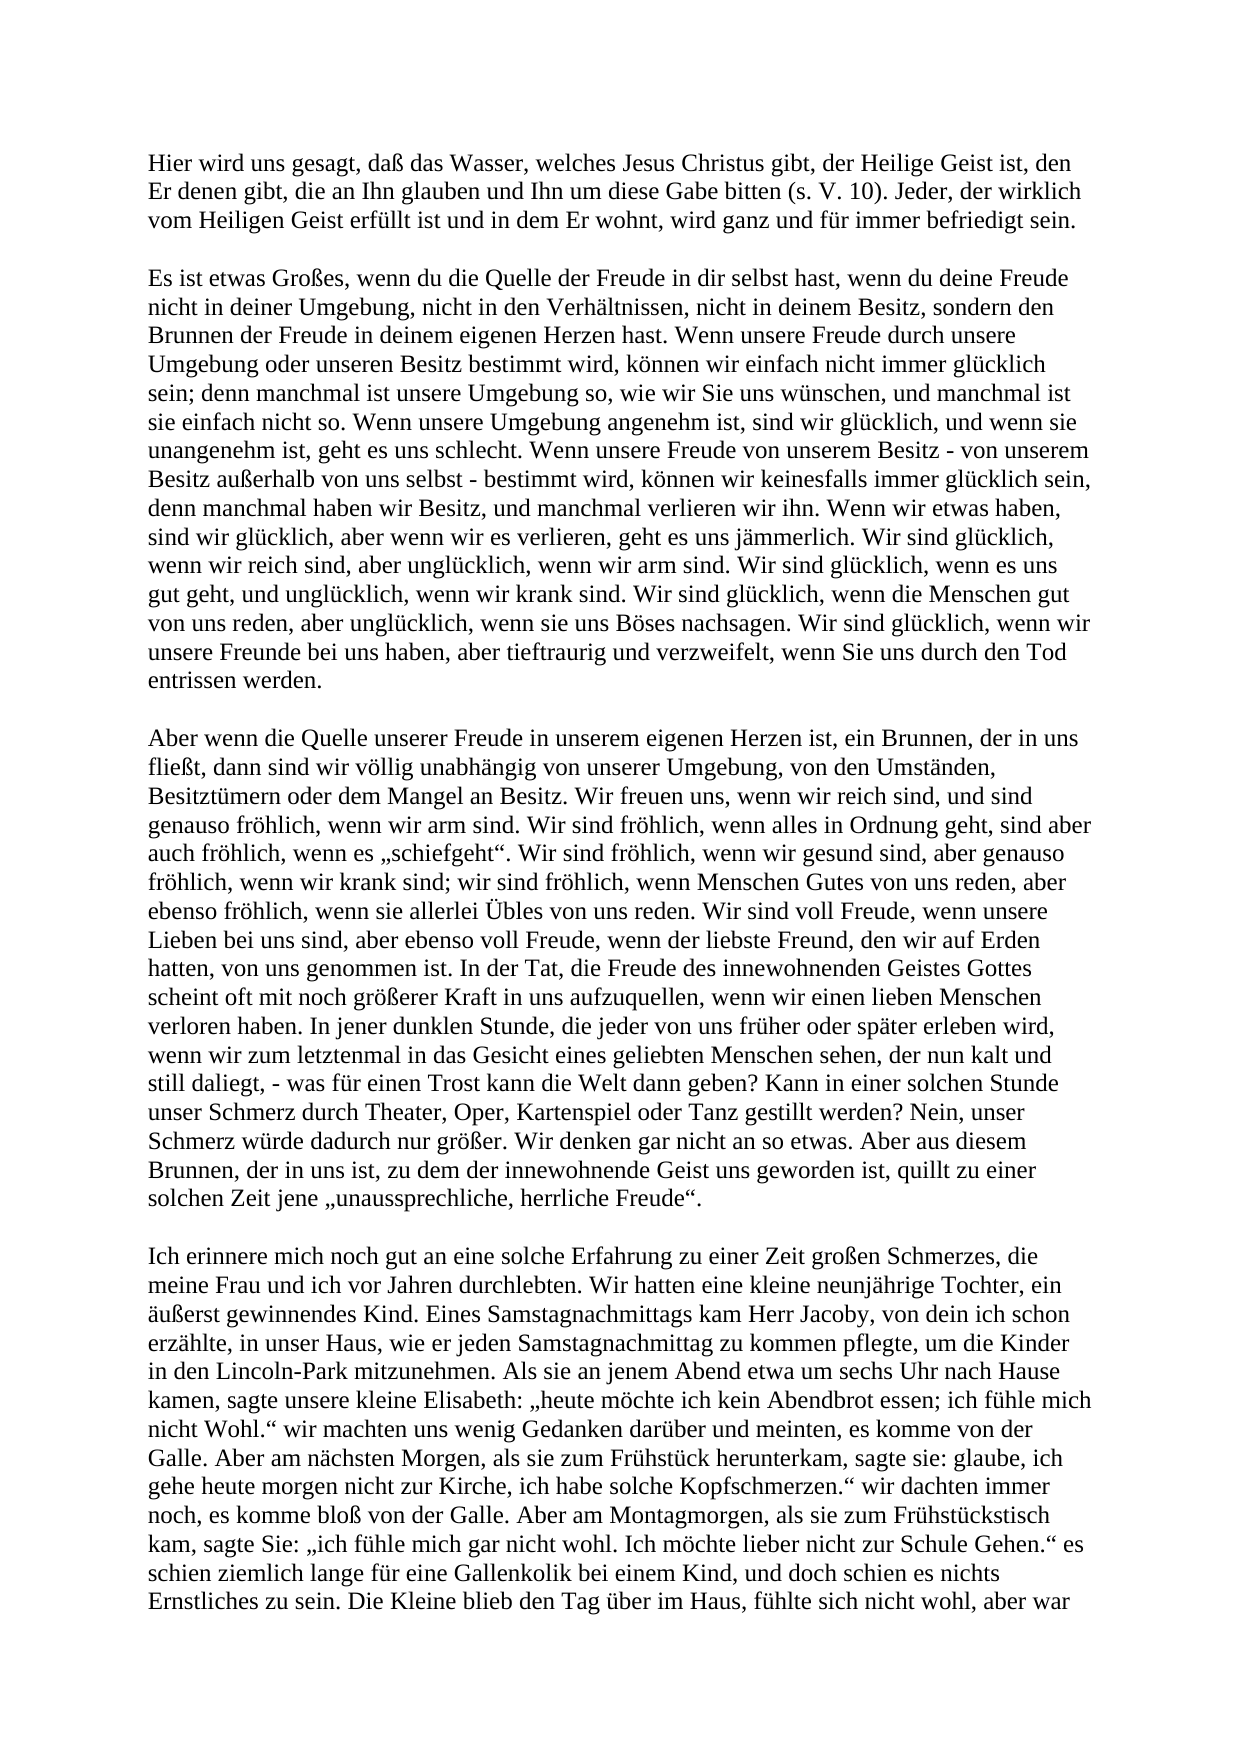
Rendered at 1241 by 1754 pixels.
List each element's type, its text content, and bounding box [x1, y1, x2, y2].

text Aber wenn die Quelle unserer Freude in unserem eigenen Herzen ist, ein Brunnen, der in uns fließt, dann sind wir völlig unabhängig von unserer Umgebung, von den Umständen, Besitztümern oder dem Mangel an Besitz. Wir freuen uns, wenn wir reich sind, und sind genauso fröhlich, wenn wir arm sind. Wir sind fröhlich, wenn alles in Ordnung geht, sind aber auch fröhlich, wenn es „schiefgeht“. Wir sind fröhlich, wenn wir gesund sind, aber genauso fröhlich, wenn wir krank sind; wir sind fröhlich, wenn Menschen Gutes von uns reden, aber ebenso fröhlich, wenn sie allerlei Übles von uns reden. Wir sind voll Freude, wenn unsere Lieben bei uns sind, aber ebenso voll Freude, wenn der liebste Freund, den wir auf Erden hatten, von uns genommen ist. In der Tat, die Freude des innewohnenden Geistes Gottes scheint oft mit noch größerer Kraft in uns aufzuquellen, wenn wir einen lieben Menschen verloren haben. In jener dunklen Stunde, die jeder von uns früher oder später erleben wird, wenn wir zum letztenmal in das Gesicht eines geliebten Menschen sehen, der nun kalt und still daliegt, - was für einen Trost kann die Welt dann geben? Kann in einer solchen Stunde unser Schmerz durch Theater, Oper, Kartenspiel oder Tanz gestillt werden? Nein, unser Schmerz würde dadurch nur größer. Wir denken gar nicht an so etwas. Aber aus diesem Brunnen, der in uns ist, zu dem der innewohnende Geist uns geworden ist, quillt zu einer solchen Zeit jene „unaussprechliche, herrliche Freude“. [148, 723, 1093, 1212]
text Es ist etwas Großes, wenn du die Quelle der Freude in dir selbst hast, wenn du deine Freude nicht in deiner Umgebung, nicht in den Verhältnissen, nicht in deinem Besitz, sondern den Brunnen der Freude in deinem eigenen Herzen hast. Wenn unsere Freude durch unsere Umgebung oder unseren Besitz bestimmt wird, können wir einfach nicht immer glücklich sein; denn manchmal ist unsere Umgebung so, wie wir Sie uns wünschen, und manchmal ist sie einfach nicht so. Wenn unsere Umgebung angenehm ist, sind wir glücklich, und wenn sie unangenehm ist, geht es uns schlecht. Wenn unsere Freude von unserem Besitz - von unserem Besitz außerhalb von uns selbst - bestimmt wird, können wir keinesfalls immer glücklich sein, denn manchmal haben wir Besitz, und manchmal verlieren wir ihn. Wenn wir etwas haben, sind wir glücklich, aber wenn wir es verlieren, geht es uns jämmerlich. Wir sind glücklich, wenn wir reich sind, aber unglücklich, wenn wir arm sind. Wir sind glücklich, wenn es uns gut geht, und unglücklich, wenn wir krank sind. Wir sind glücklich, wenn die Menschen gut von uns reden, aber unglücklich, wenn sie uns Böses nachsagen. Wir sind glücklich, wenn wir unsere Freunde bei uns haben, aber tieftraurig und verzweifelt, wenn Sie uns durch den Tod entrissen werden. [148, 263, 1093, 694]
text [148, 1241, 1093, 1615]
text Hier wird uns gesagt, daß das Wasser, welches Jesus Christus gibt, der Heilige Geist ist, den Er denen gibt, die an Ihn glauben und Ihn um diese Gabe bitten (s. V. 10). Jeder, der wirklich vom Heiligen Geist erfüllt ist und in dem Er wohnt, wird ganz und für immer befriedigt sein. [148, 148, 1093, 234]
